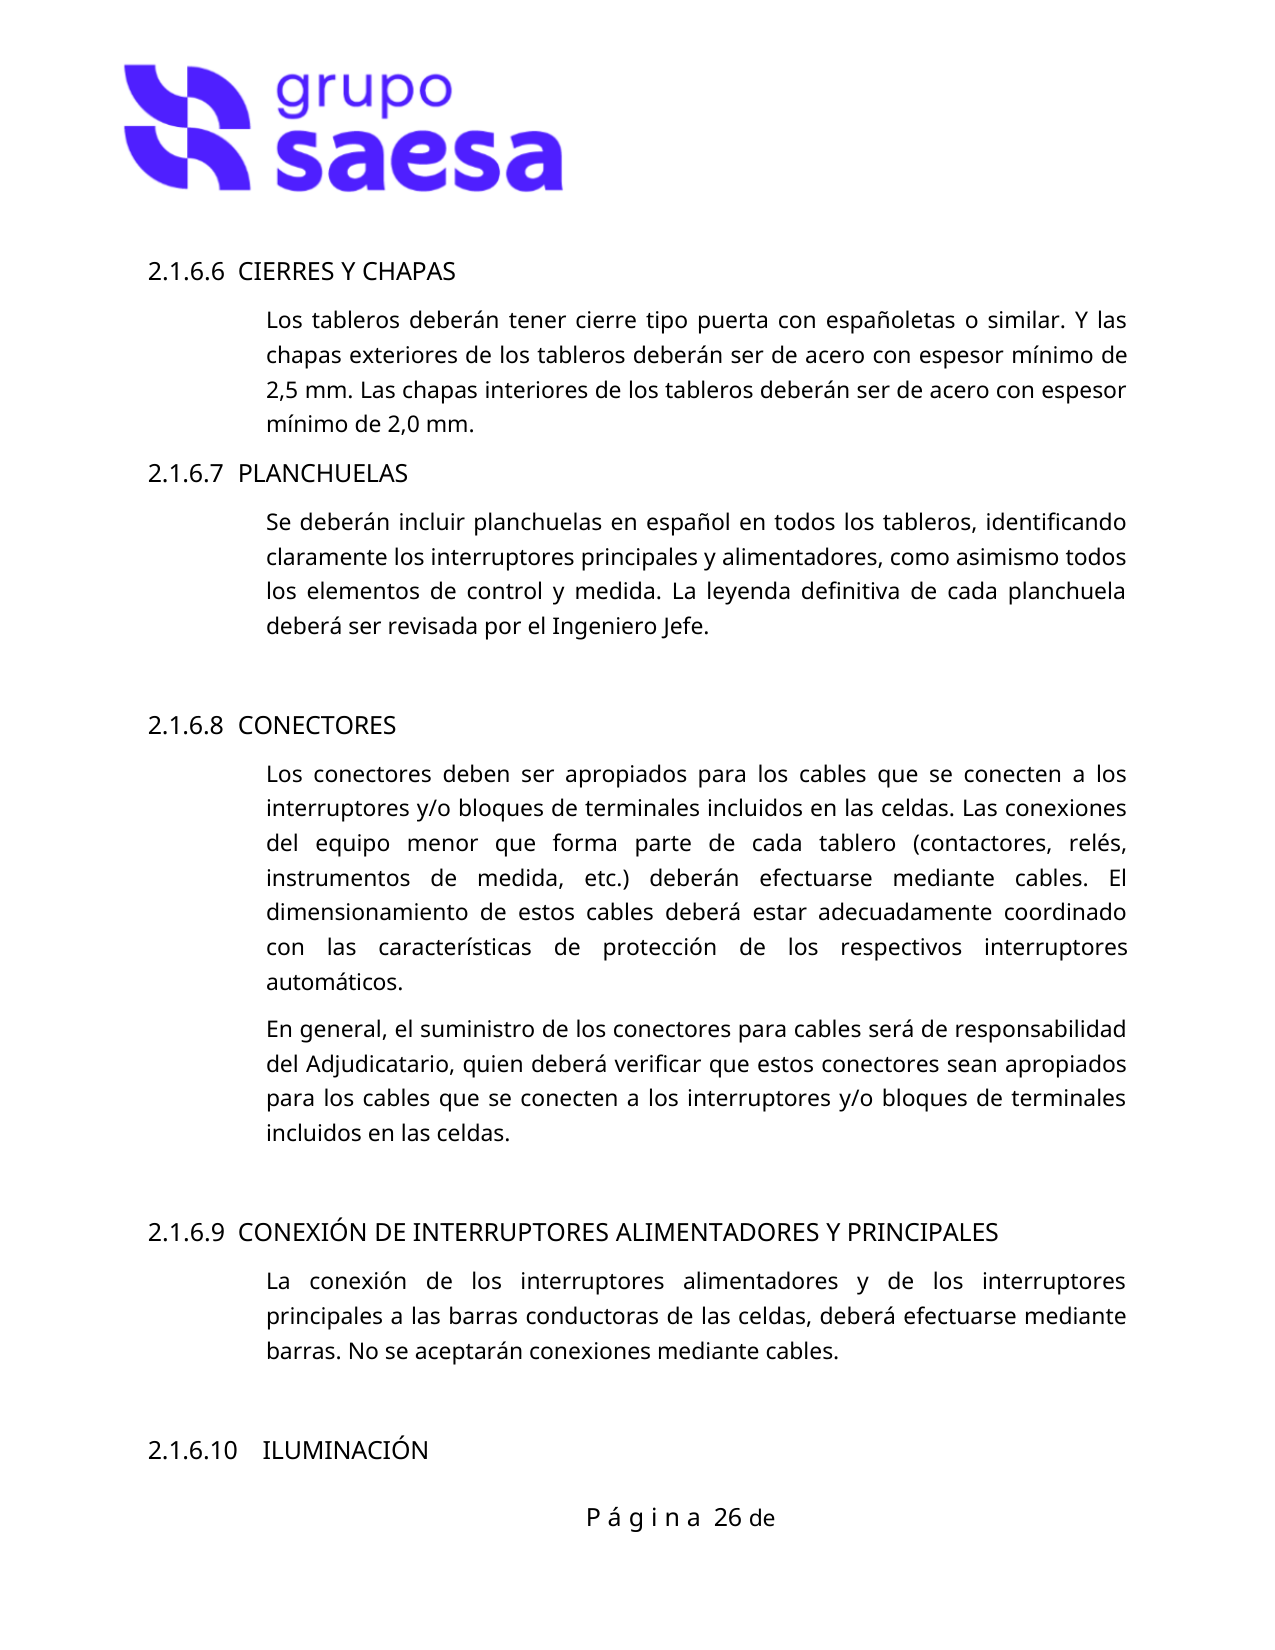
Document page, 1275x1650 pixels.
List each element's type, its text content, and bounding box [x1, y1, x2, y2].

subtitle CONECTORES [148, 708, 1162, 742]
text En general, el suministro de los conectores para cables será de responsabilidad del Adjudicatario, quien deberá verificar que estos conectores sean apropiados para los cables que se conecten a los interruptores y/o bloques de terminales incluidos en las celdas. [266, 1013, 1127, 1148]
text Se deberán incluir planchuelas en español en todos los tableros, identificando claramente los interruptores principales y alimentadores, como asimismo todos los elementos de control y medida. La leyenda definitiva de cada planchuela deberá ser revisada por el Ingeniero Jefe. [266, 506, 1127, 641]
subtitle CONEXIÓN DE INTERRUPTORES ALIMENTADORES Y PRINCIPALES [148, 1215, 1162, 1249]
picture [112, 55, 569, 196]
text Los tableros deberán tener cierre tipo puerta con españoletas o similar. Y las chapas exteriores de los tableros deberán ser de acero con espesor mínimo de 2,5 mm. Las chapas interiores de los tableros deberán ser de acero con espesor mínimo de 2,0 mm. [266, 304, 1128, 439]
text Los conectores deben ser apropiados para los cables que se conecten a los interruptores y/o bloques de terminales incluidos en las celdas. Las conexiones del equipo menor que forma parte de cada tablero (contactores, relés, instrumentos de medida, etc.) deberán efectuarse mediante cables. El dimensionamiento de estos cables deberá estar adecuadamente coordinado con las características de protección de los respectivos interruptores automáticos. [266, 758, 1128, 997]
subtitle PLANCHUELAS [148, 455, 1162, 489]
text La conexión de los interruptores alimentadores y de los interruptores principales a las barras conductoras de las celdas, deberá efectuarse mediante barras. No se aceptarán conexiones mediante cables. [266, 1265, 1127, 1366]
subtitle ILUMINACIÓN [148, 1432, 1162, 1466]
subtitle CIERRES Y CHAPAS [148, 254, 1162, 288]
